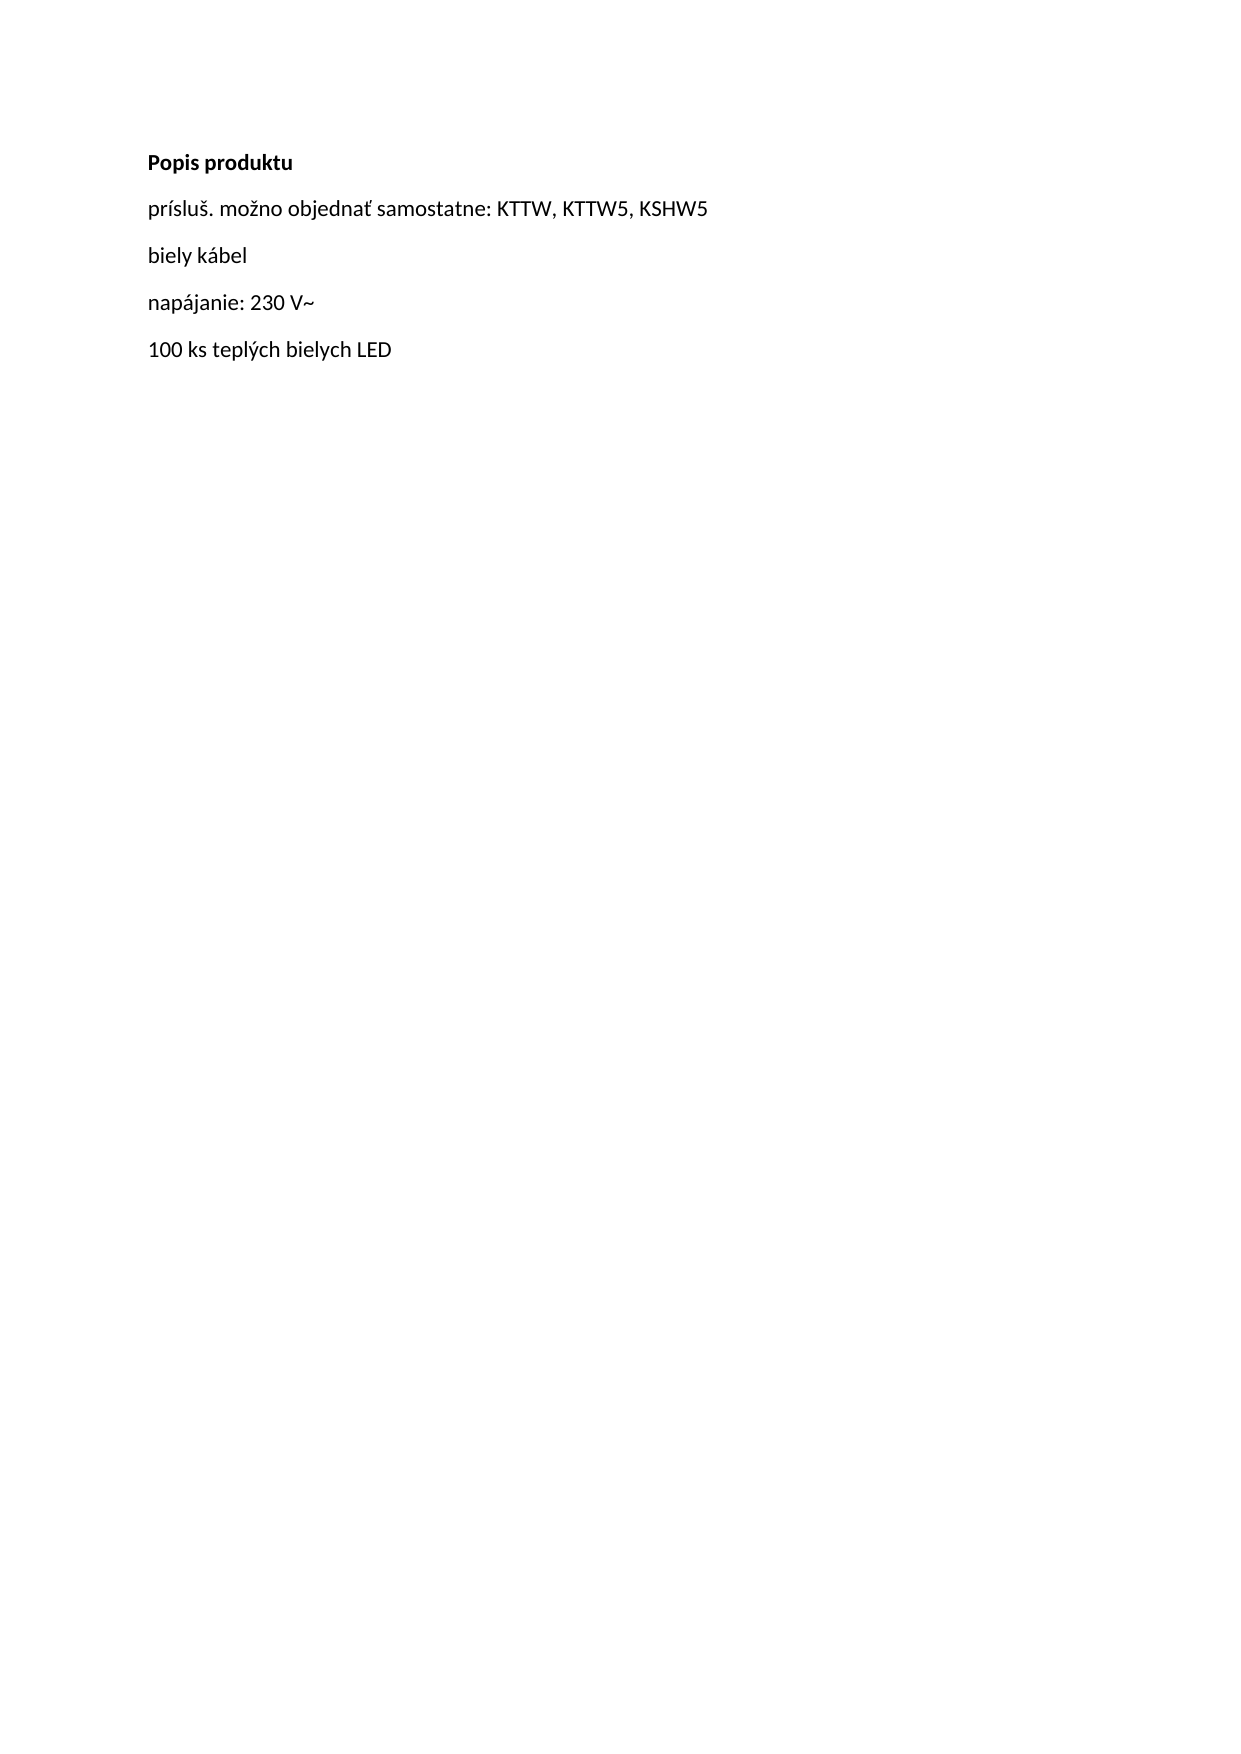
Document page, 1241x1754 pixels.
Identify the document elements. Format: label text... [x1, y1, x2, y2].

text prísluš. možno objednať samostatne: KTTW, KTTW5, KSHW5 [148, 194, 1093, 222]
text biely kábel [148, 241, 1093, 269]
text napájanie: 230 V~ [148, 288, 1093, 316]
text Popis produktu [148, 148, 1093, 176]
text 100 ks teplých bielych LED [148, 335, 1093, 363]
